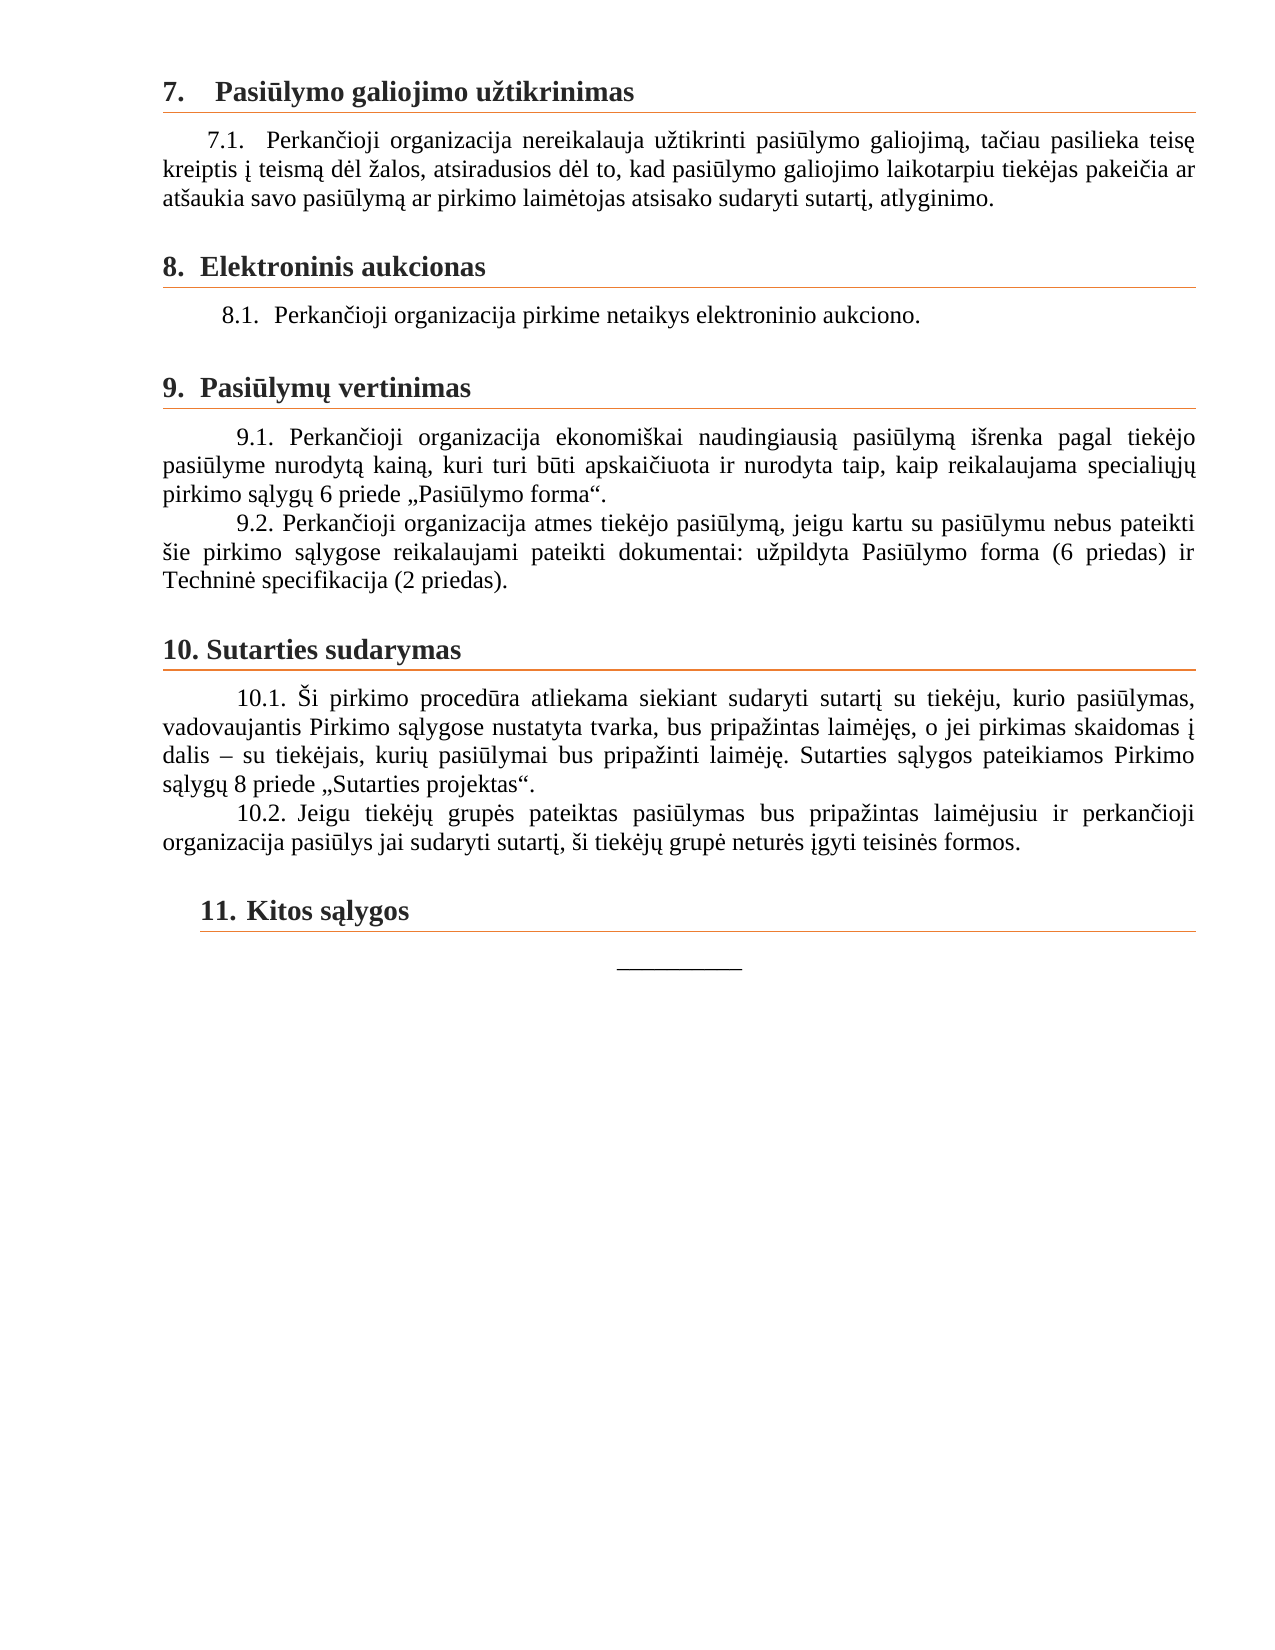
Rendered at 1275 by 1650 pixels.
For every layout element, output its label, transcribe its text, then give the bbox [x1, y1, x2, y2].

subtitle 10. Sutarties sudarymas [162, 632, 1196, 671]
text 9.1. Perkančioji organizacija ekonomiškai naudingiausią pasiūlymą išrenka pagal tiekėjo pasiūlyme nurodytą kainą, kuri turi būti apskaičiuota ir nurodyta taip, kaip reikalaujama specialiųjų pirkimo sąlygų 6 priede „Pasiūlymo forma“. [162, 422, 1196, 508]
subtitle Elektroninis aukcionas [162, 249, 1196, 288]
subtitle Kitos sąlygos [200, 893, 1196, 931]
text __________ [162, 944, 1196, 973]
subtitle Pasiūlymo galiojimo užtikrinimas [162, 74, 1196, 113]
subtitle Pasiūlymų vertinimas [162, 371, 1196, 409]
list Perkančioji organizacija pirkime netaikys elektroninio aukciono. [222, 300, 1196, 329]
text 9.2. Perkančioji organizacija atmes tiekėjo pasiūlymą, jeigu kartu su pasiūlymu nebus pateikti šie pirkimo sąlygose reikalaujami pateikti dokumentai: užpildyta Pasiūlymo forma (6 priedas) ir Techninė specifikacija (2 priedas). [162, 508, 1196, 594]
list Perkančioji organizacija nereikalauja užtikrinti pasiūlymo galiojimą, tačiau pasilieka teisę kreiptis į teismą dėl žalos, atsiradusios dėl to, kad pasiūlymo galiojimo laikotarpiu tiekėjas pakeičia ar atšaukia savo pasiūlymą ar pirkimo laimėtojas atsisako sudaryti sutartį, atlyginimo. [162, 125, 1196, 211]
text 10.1. Ši pirkimo procedūra atliekama siekiant sudaryti sutartį su tiekėju, kurio pasiūlymas, vadovaujantis Pirkimo sąlygose nustatyta tvarka, bus pripažintas laimėjęs, o jei pirkimas skaidomas į dalis – su tiekėjais, kurių pasiūlymai bus pripažinti laimėję. Sutarties sąlygos pateikiamos Pirkimo sąlygų 8 priede „Sutarties projektas“. [162, 683, 1196, 798]
text 10.2. Jeigu tiekėjų grupės pateiktas pasiūlymas bus pripažintas laimėjusiu ir perkančioji organizacija pasiūlys jai sudaryti sutartį, ši tiekėjų grupė neturės įgyti teisinės formos. [162, 798, 1196, 856]
